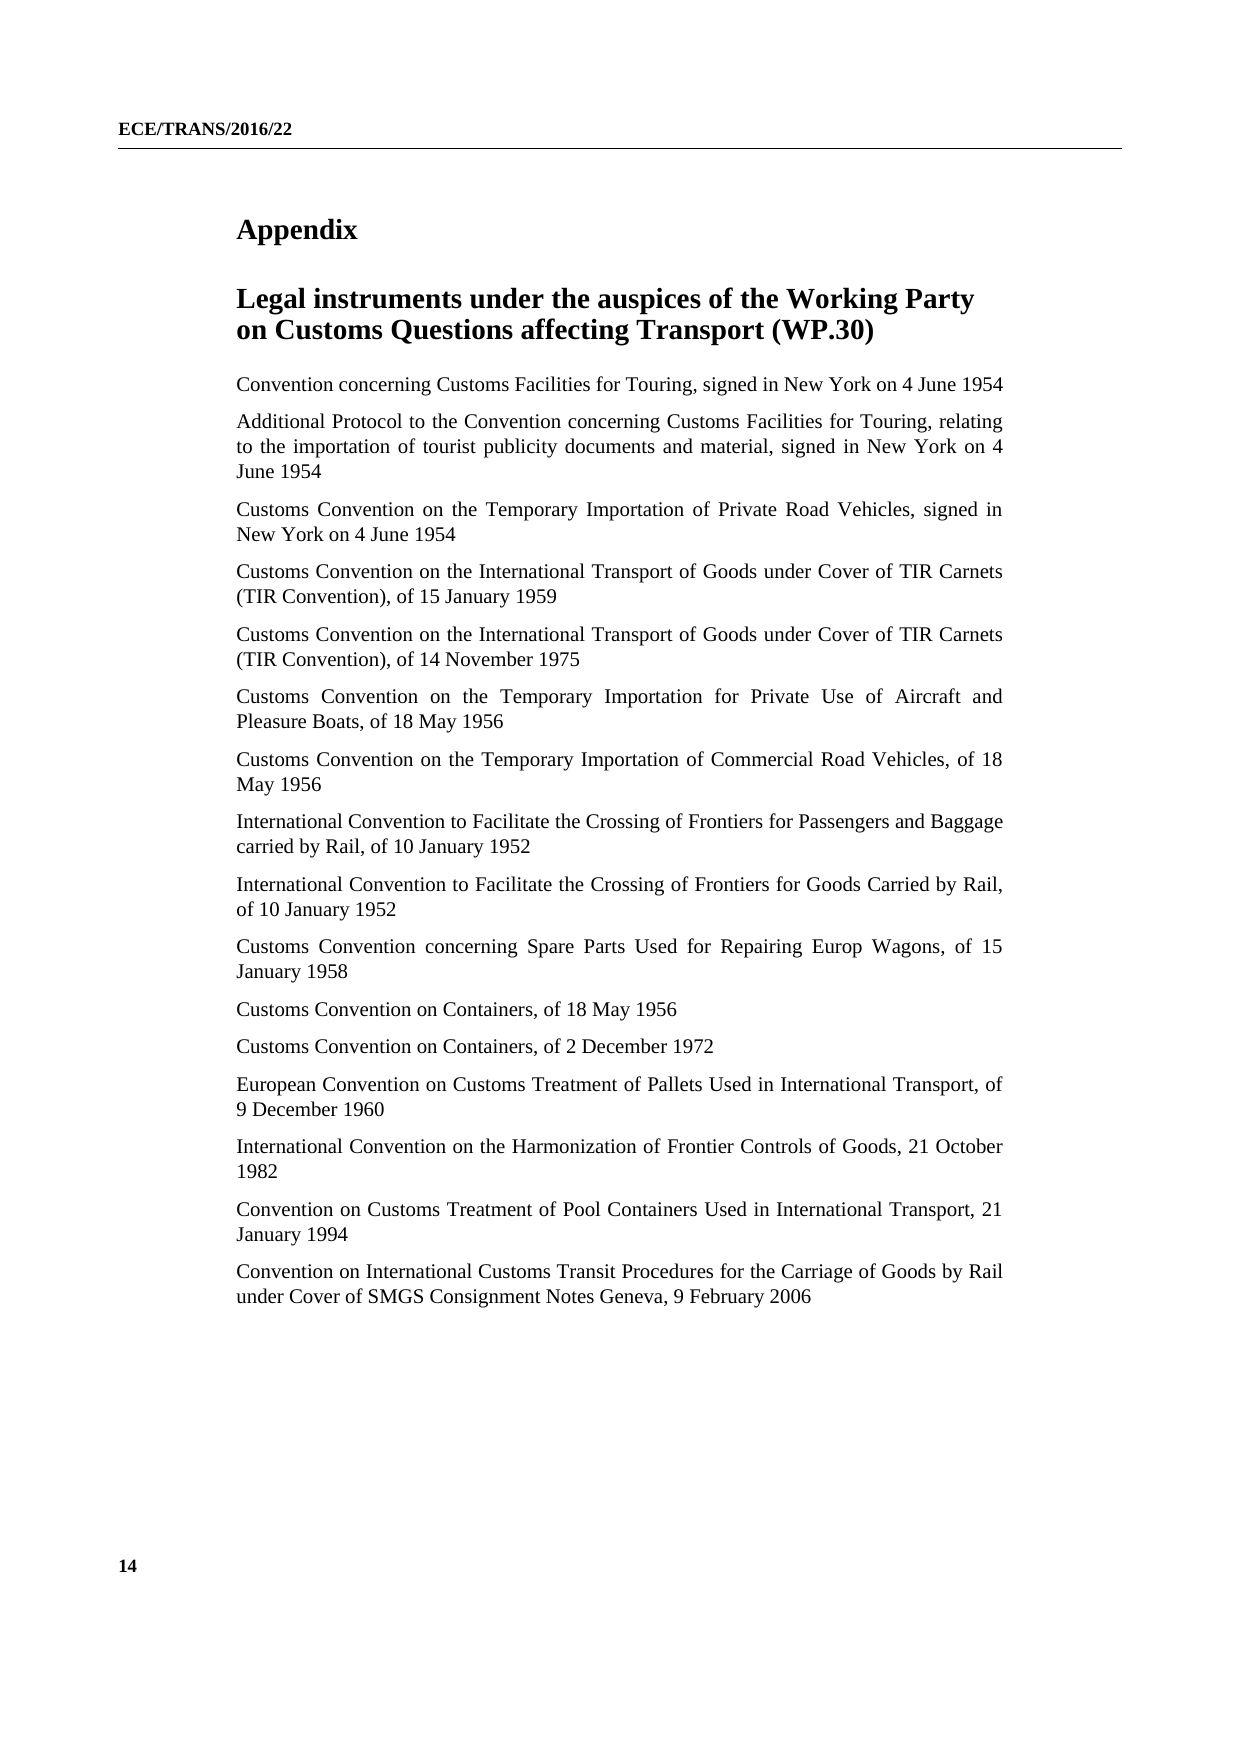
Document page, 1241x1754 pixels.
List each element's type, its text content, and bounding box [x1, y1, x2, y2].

text Additional Protocol to the Convention concerning Customs Facilities for Touring, relating to the importation of tourist publicity documents and material, signed in New York on 4 June 1954 [236, 408, 1004, 483]
text International Convention to Facilitate the Crossing of Frontiers for Passengers and Baggage carried by Rail, of 10 January 1952 [236, 808, 1004, 858]
text Legal instruments under the auspices of the Working Party on Customs Questions affecting Transport (WP.30) [118, 283, 1004, 346]
text Customs Convention on the Temporary Importation of Commercial Road Vehicles, of 18 May 1956 [236, 746, 1004, 796]
text Customs Convention on the Temporary Importation of Private Road Vehicles, signed in New York on 4 June 1954 [236, 496, 1004, 546]
text Customs Convention on the International Transport of Goods under Cover of TIR Carnets (TIR Convention), of 15 January 1959 [236, 558, 1004, 608]
text Customs Convention on the Temporary Importation for Private Use of Aircraft and Pleasure Boats, of 18 May 1956 [236, 683, 1004, 733]
text Customs Convention on the International Transport of Goods under Cover of TIR Carnets (TIR Convention), of 14 November 1975 [236, 621, 1004, 671]
text Appendix [236, 215, 1004, 246]
text European Convention on Customs Treatment of Pallets Used in International Transport, of 9 December 1960 [236, 1071, 1004, 1121]
text Convention concerning Customs Facilities for Touring, signed in New York on 4 June 1954 [236, 371, 1004, 396]
text International Convention on the Harmonization of Frontier Controls of Goods, 21 October 1982 [236, 1133, 1004, 1183]
text Customs Convention on Containers, of 18 May 1956 [236, 996, 1004, 1021]
text International Convention to Facilitate the Crossing of Frontiers for Goods Carried by Rail, of 10 January 1952 [236, 871, 1004, 921]
text Customs Convention on Containers, of 2 December 1972 [236, 1033, 1004, 1058]
text Convention on International Customs Transit Procedures for the Carriage of Goods by Rail under Cover of SMGS Consignment Notes Geneva, 9 February 2006 [236, 1258, 1004, 1308]
text Customs Convention concerning Spare Parts Used for Repairing Europ Wagons, of 15 January 1958 [236, 933, 1004, 983]
text Convention on Customs Treatment of Pool Containers Used in International Transport, 21 January 1994 [236, 1196, 1004, 1246]
